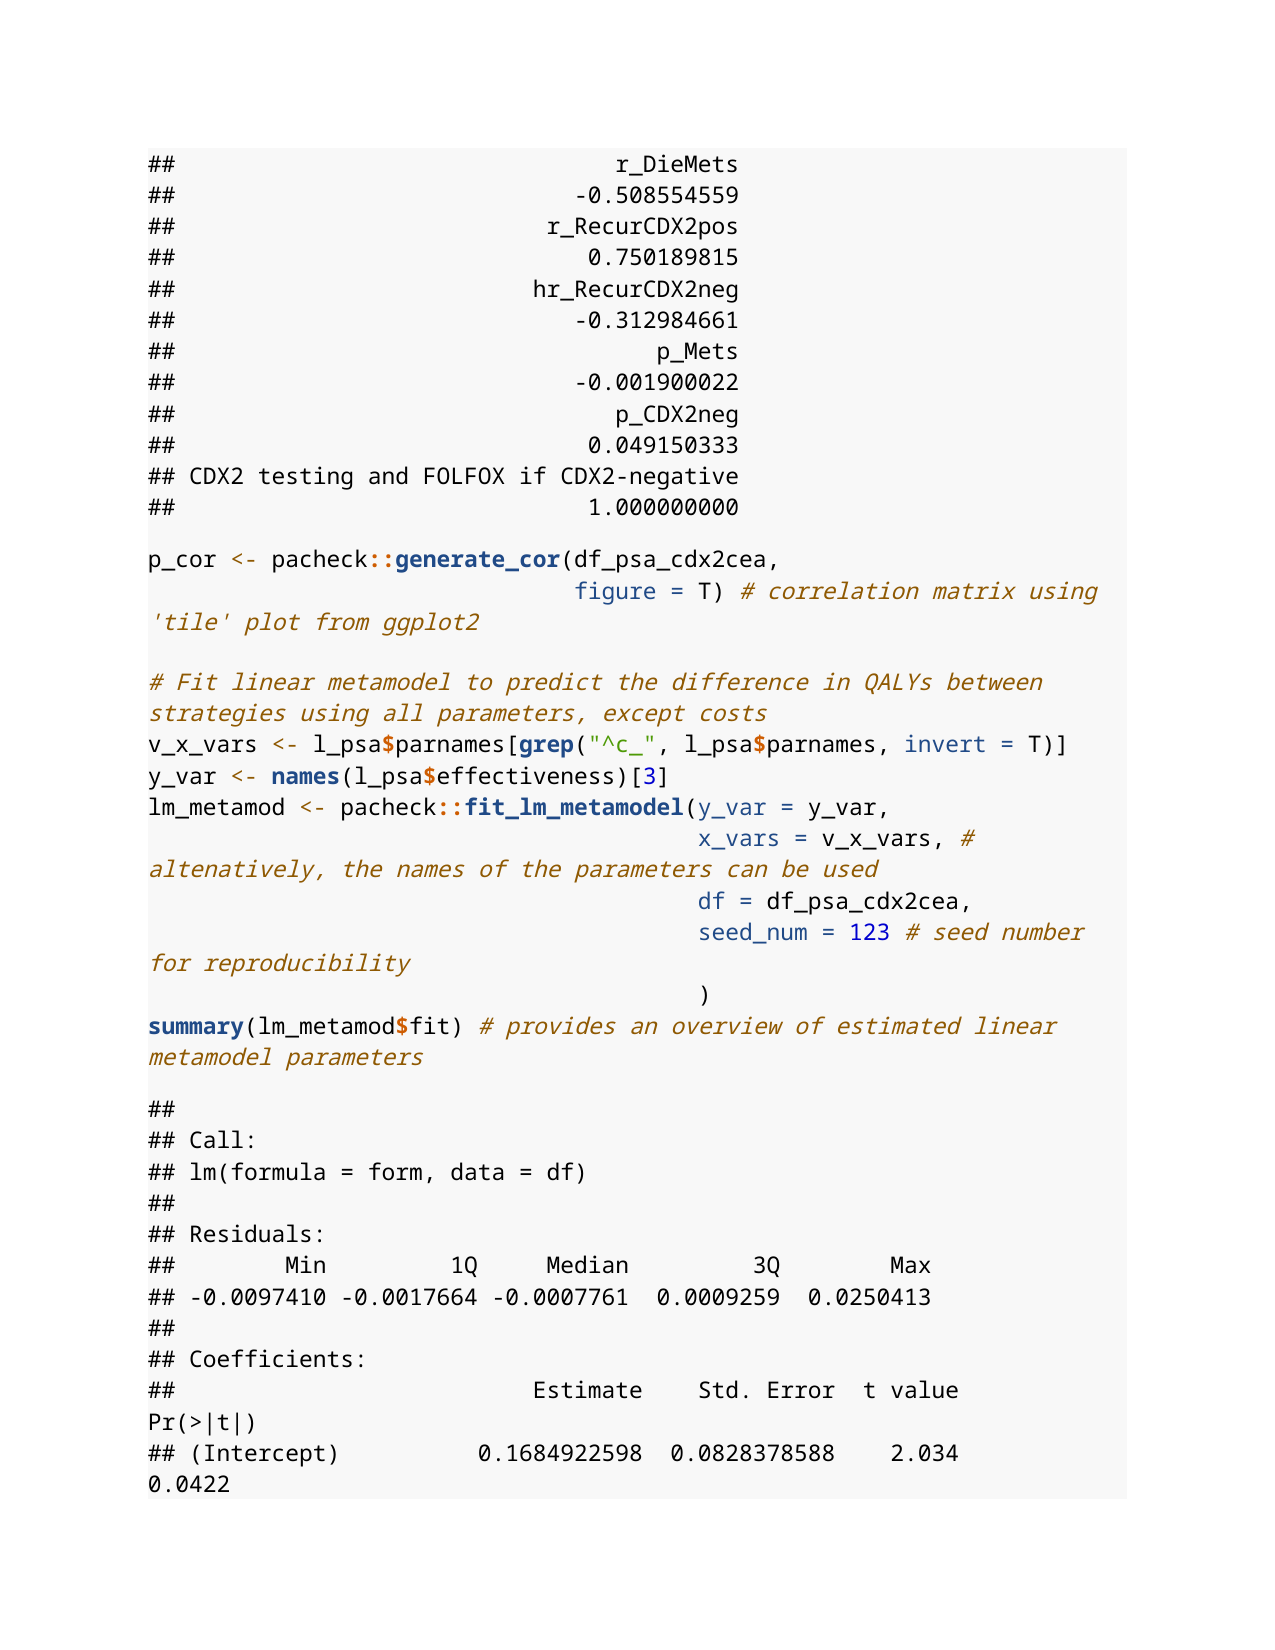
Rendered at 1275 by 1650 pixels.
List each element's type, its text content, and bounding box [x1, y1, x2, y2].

text ## r_DieMets ## -0.508554559 ## r_RecurCDX2pos ## 0.750189815 ## hr_RecurCDX2neg ## -0.312984661 ## p_Mets ## -0.001900022 ## p_CDX2neg ## 0.049150333 ## CDX2 testing and FOLFOX if CDX2-negative ## 1.000000000 [148, 148, 1127, 523]
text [148, 1093, 1127, 1499]
text p_cor <- pacheck::generate_cor(df_psa_cdx2cea, figure = T) # correlation matrix using 'tile' plot from ggplot2 # Fit linear metamodel to predict the difference in QALYs between strategies using all parameters, except costs v_x_vars <- l_psa$parnames[grep("^c_", l_psa$parnames, invert = T)] y_var <- names(l_psa$effectiveness)[3] lm_metamod <- pacheck::fit_lm_metamodel(y_var = y_var, x_vars = v_x_vars, # altenatively, the names of the parameters can be used df = df_psa_cdx2cea, seed_num = 123 # seed number for reproducibility ) summary(lm_metamod$fit) # provides an overview of estimated linear metamodel parameters [148, 543, 1127, 1072]
